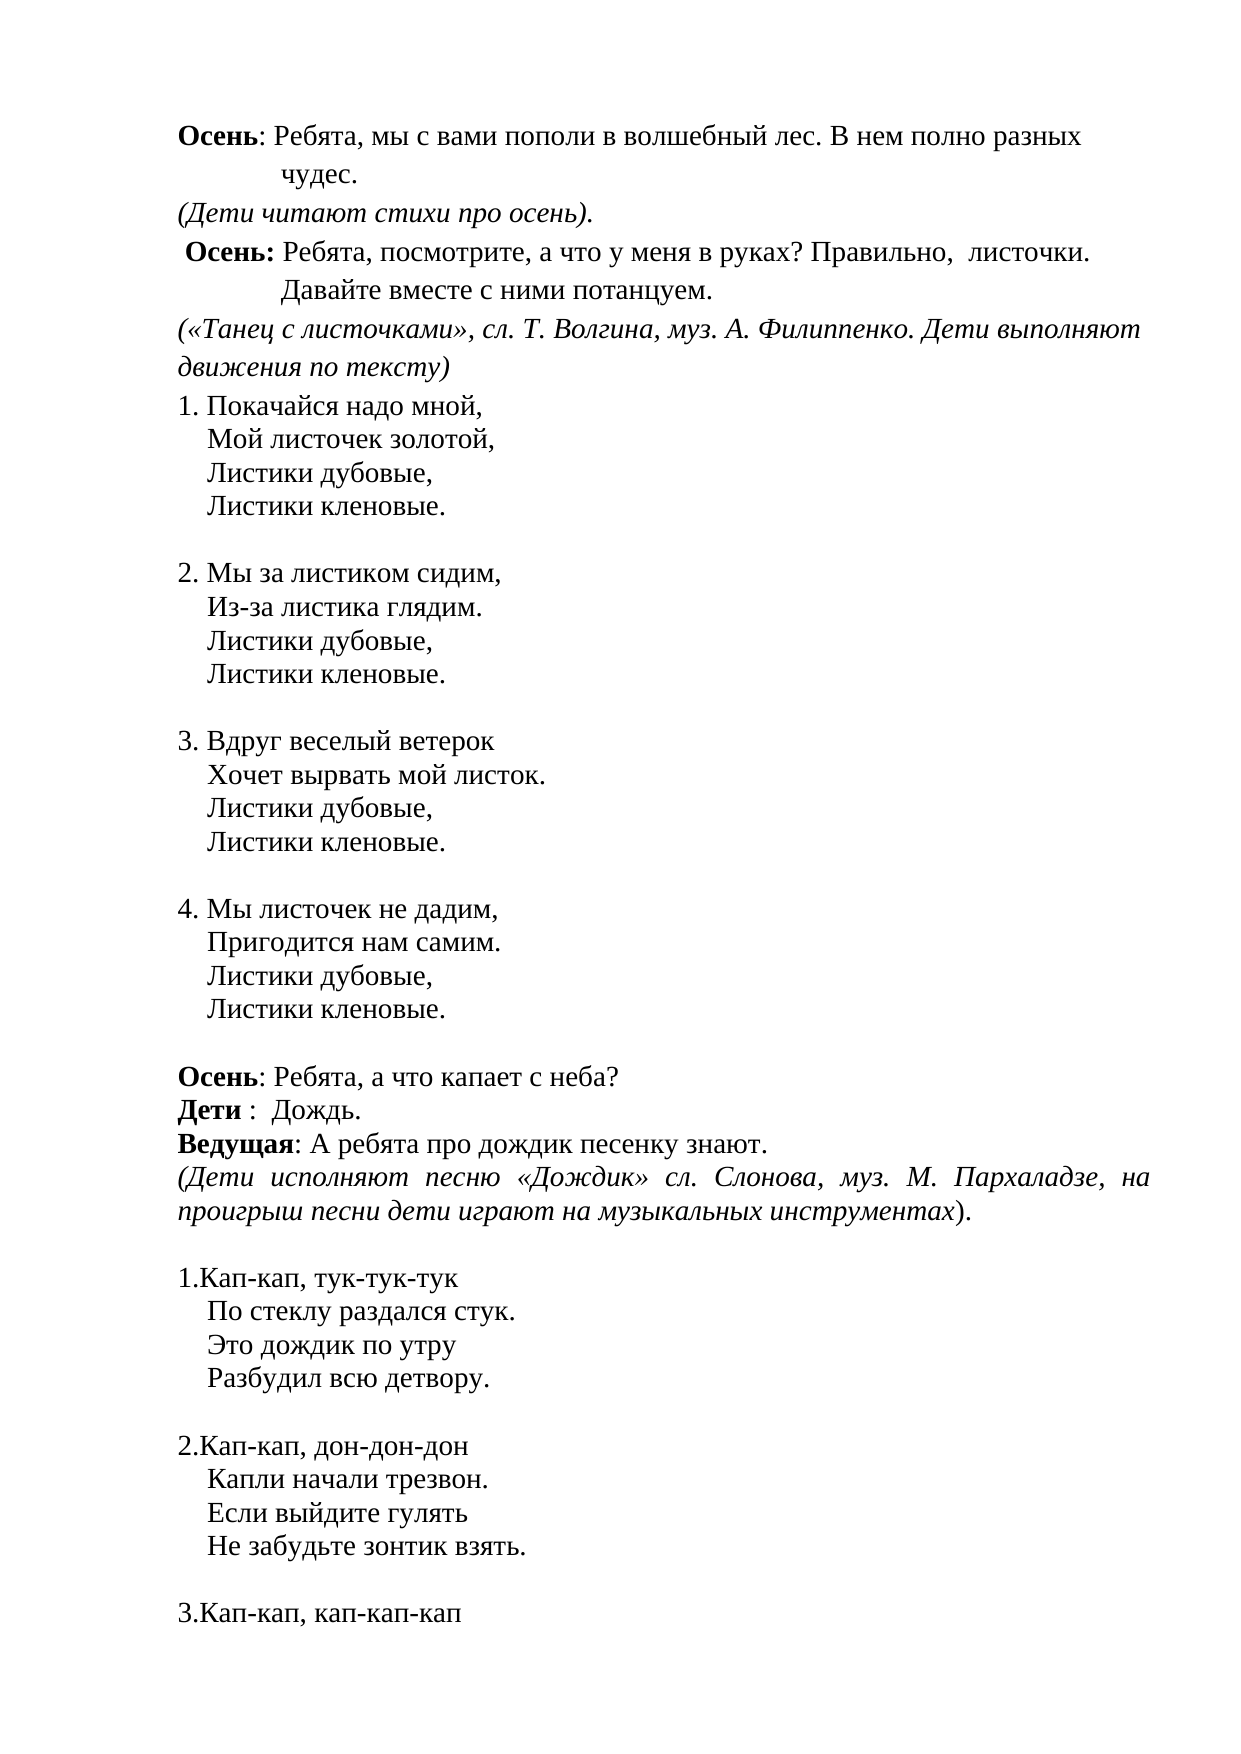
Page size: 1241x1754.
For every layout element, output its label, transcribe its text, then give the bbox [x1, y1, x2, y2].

text Разбудил всю детвору. [207, 1361, 1152, 1394]
text (Дети читают стихи про осень). [177, 195, 1152, 229]
text Капли начали трезвон. [207, 1461, 1152, 1495]
text Листики кленовые. [207, 656, 1152, 690]
text Листики кленовые. [207, 824, 1152, 857]
text Мой листочек золотой, [207, 421, 1152, 455]
text Из-за листика глядим. [207, 589, 1152, 623]
text Хочет вырвать мой листок. [207, 757, 1152, 790]
text 2.Кап-кап, дон-дон-дон [177, 1428, 1152, 1461]
text Если выйдите гулять [207, 1495, 1152, 1528]
text Листики кленовые. [207, 992, 1152, 1025]
text 3.Кап-кап, кап-кап-кап [177, 1595, 1152, 1629]
text Осень: Ребята, мы с вами пополи в волшебный лес. В нем полно разных чудес. [177, 118, 1152, 190]
text По стеклу раздался стук. [207, 1293, 1152, 1327]
text (Дети исполняют песню «Дождик» сл. Слонова, муз. М. Пархаладзе, на проигрыш песни дети играют на музыкальных инструментах). [177, 1159, 1152, 1226]
text Листики дубовые, [207, 958, 1152, 992]
text Ведущая: А ребята про дождик песенку знают. [177, 1126, 1152, 1159]
text Осень: Ребята, посмотрите, а что у меня в руках? Правильно, листочки. Давайте вместе с ними потанцуем. [177, 234, 1152, 306]
text Не забудьте зонтик взять. [207, 1528, 1152, 1562]
text Это дождик по утру [207, 1327, 1152, 1361]
text 1.Кап-кап, тук-тук-тук [177, 1260, 1152, 1293]
text 3. Вдруг веселый ветерок [177, 723, 1152, 757]
text Листики дубовые, [207, 790, 1152, 824]
text Листики кленовые. [207, 488, 1152, 522]
text Листики дубовые, [207, 455, 1152, 488]
text Осень: Ребята, а что капает с неба? [177, 1059, 1152, 1092]
text 4. Мы листочек не дадим, [177, 891, 1152, 924]
text 2. Мы за листиком сидим, [177, 556, 1152, 589]
text Дети : Дождь. [177, 1092, 1152, 1126]
text 1. Покачайся надо мной, [177, 388, 1152, 421]
text («Танец с листочками», сл. Т. Волгина, муз. А. Филиппенко. Дети выполняют движения по тексту) [177, 311, 1152, 383]
text Листики дубовые, [207, 623, 1152, 656]
text Пригодится нам самим. [207, 924, 1152, 958]
